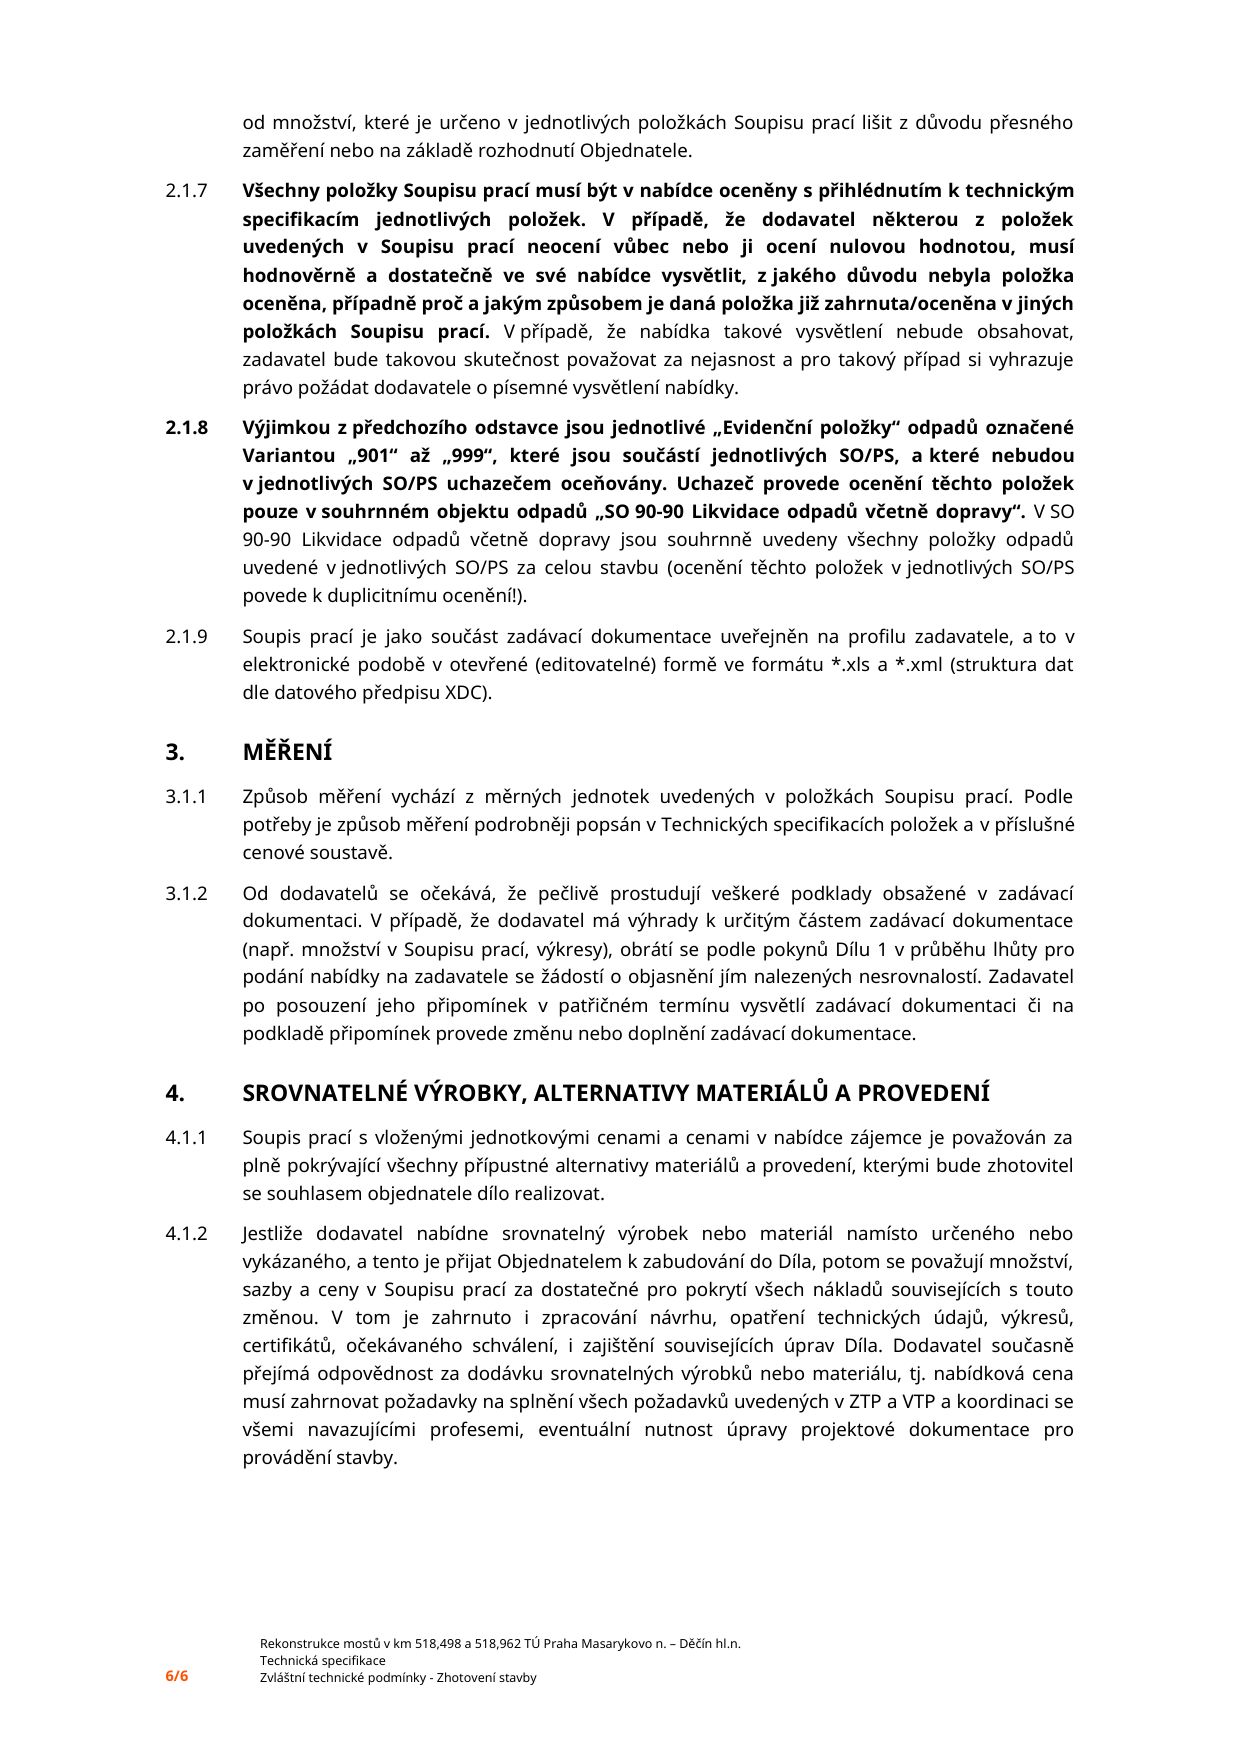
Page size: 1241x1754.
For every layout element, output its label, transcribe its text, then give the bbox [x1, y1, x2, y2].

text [165, 109, 1075, 163]
text Od dodavatelů se očekává, že pečlivě prostudují veškeré podklady obsažené v zadávací dokumentaci. V případě, že dodavatel má výhrady k určitým částem zadávací dokumentace (např. množství v Soupisu prací, výkresy), obrátí se podle pokynů Dílu 1 v průběhu lhůty pro podání nabídky na zadavatele se žádostí o objasnění jím nalezených nesrovnalostí. Zadavatel po posouzení jeho připomínek v patřičném termínu vysvětlí zadávací dokumentaci či na podkladě připomínek provede změnu nebo doplnění zadávací dokumentace. [165, 880, 1075, 1045]
text Jestliže dodavatel nabídne srovnatelný výrobek nebo materiál namísto určeného nebo vykázaného, a tento je přijat Objednatelem k zabudování do Díla, potom se považují množství, sazby a ceny v Soupisu prací za dostatečné pro pokrytí všech nákladů souvisejících s touto změnou. V tom je zahrnuto i zpracování návrhu, opatření technických údajů, výkresů, certifikátů, očekávaného schválení, i zajištění souvisejících úprav Díla. Dodavatel současně přejímá odpovědnost za dodávku srovnatelných výrobků nebo materiálu, tj. nabídková cena musí zahrnovat požadavky na splnění všech požadavků uvedených v ZTP a VTP a koordinaci se všemi navazujícími profesemi, eventuální nutnost úpravy projektové dokumentace pro provádění stavby. [165, 1221, 1075, 1470]
text Soupis prací s vloženými jednotkovými cenami a cenami v nabídce zájemce je považován za plně pokrývající všechny přípustné alternativy materiálů a provedení, kterými bude zhotovitel se souhlasem objednatele dílo realizovat. [165, 1124, 1075, 1206]
text SROVNATELNÉ VÝROBKY, ALTERNATIVY MATERIÁLŮ A PROVEDENÍ [165, 1077, 1075, 1108]
text Výjimkou z předchozího odstavce jsou jednotlivé „Evidenční položky“ odpadů označené Variantou „901“ až „999“, které jsou součástí jednotlivých SO/PS, a které nebudou v jednotlivých SO/PS uchazečem oceňovány. Uchazeč provede ocenění těchto položek pouze v souhrnném objektu odpadů „SO 90-90 Likvidace odpadů včetně dopravy“. V SO 90-90 Likvidace odpadů včetně dopravy jsou souhrnně uvedeny všechny položky odpadů uvedené v jednotlivých SO/PS za celou stavbu (ocenění těchto položek v jednotlivých SO/PS povede k duplicitnímu ocenění!). [165, 414, 1075, 608]
text MĚŘENÍ [165, 736, 1075, 768]
text Způsob měření vychází z měrných jednotek uvedených v položkách Soupisu prací. Podle potřeby je způsob měření podrobněji popsán v Technických specifikacích položek a v příslušné cenové soustavě. [165, 783, 1075, 865]
text Všechny položky Soupisu prací musí být v nabídce oceněny s přihlédnutím k technickým specifikacím jednotlivých položek. V případě, že dodavatel některou z položek uvedených v Soupisu prací neocení vůbec nebo ji ocení nulovou hodnotou, musí hodnověrně a dostatečně ve své nabídce vysvětlit, z jakého důvodu nebyla položka oceněna, případně proč a jakým způsobem je daná položka již zahrnuta/oceněna v jiných položkách Soupisu prací. V případě, že nabídka takové vysvětlení nebude obsahovat, zadavatel bude takovou skutečnost považovat za nejasnost a pro takový případ si vyhrazuje právo požádat dodavatele o písemné vysvětlení nabídky. [165, 178, 1075, 399]
text Soupis prací je jako součást zadávací dokumentace uveřejněn na profilu zadavatele, a to v elektronické podobě v otevřené (editovatelné) formě ve formátu *.xls a *.xml (struktura dat dle datového předpisu XDC). [165, 623, 1075, 705]
